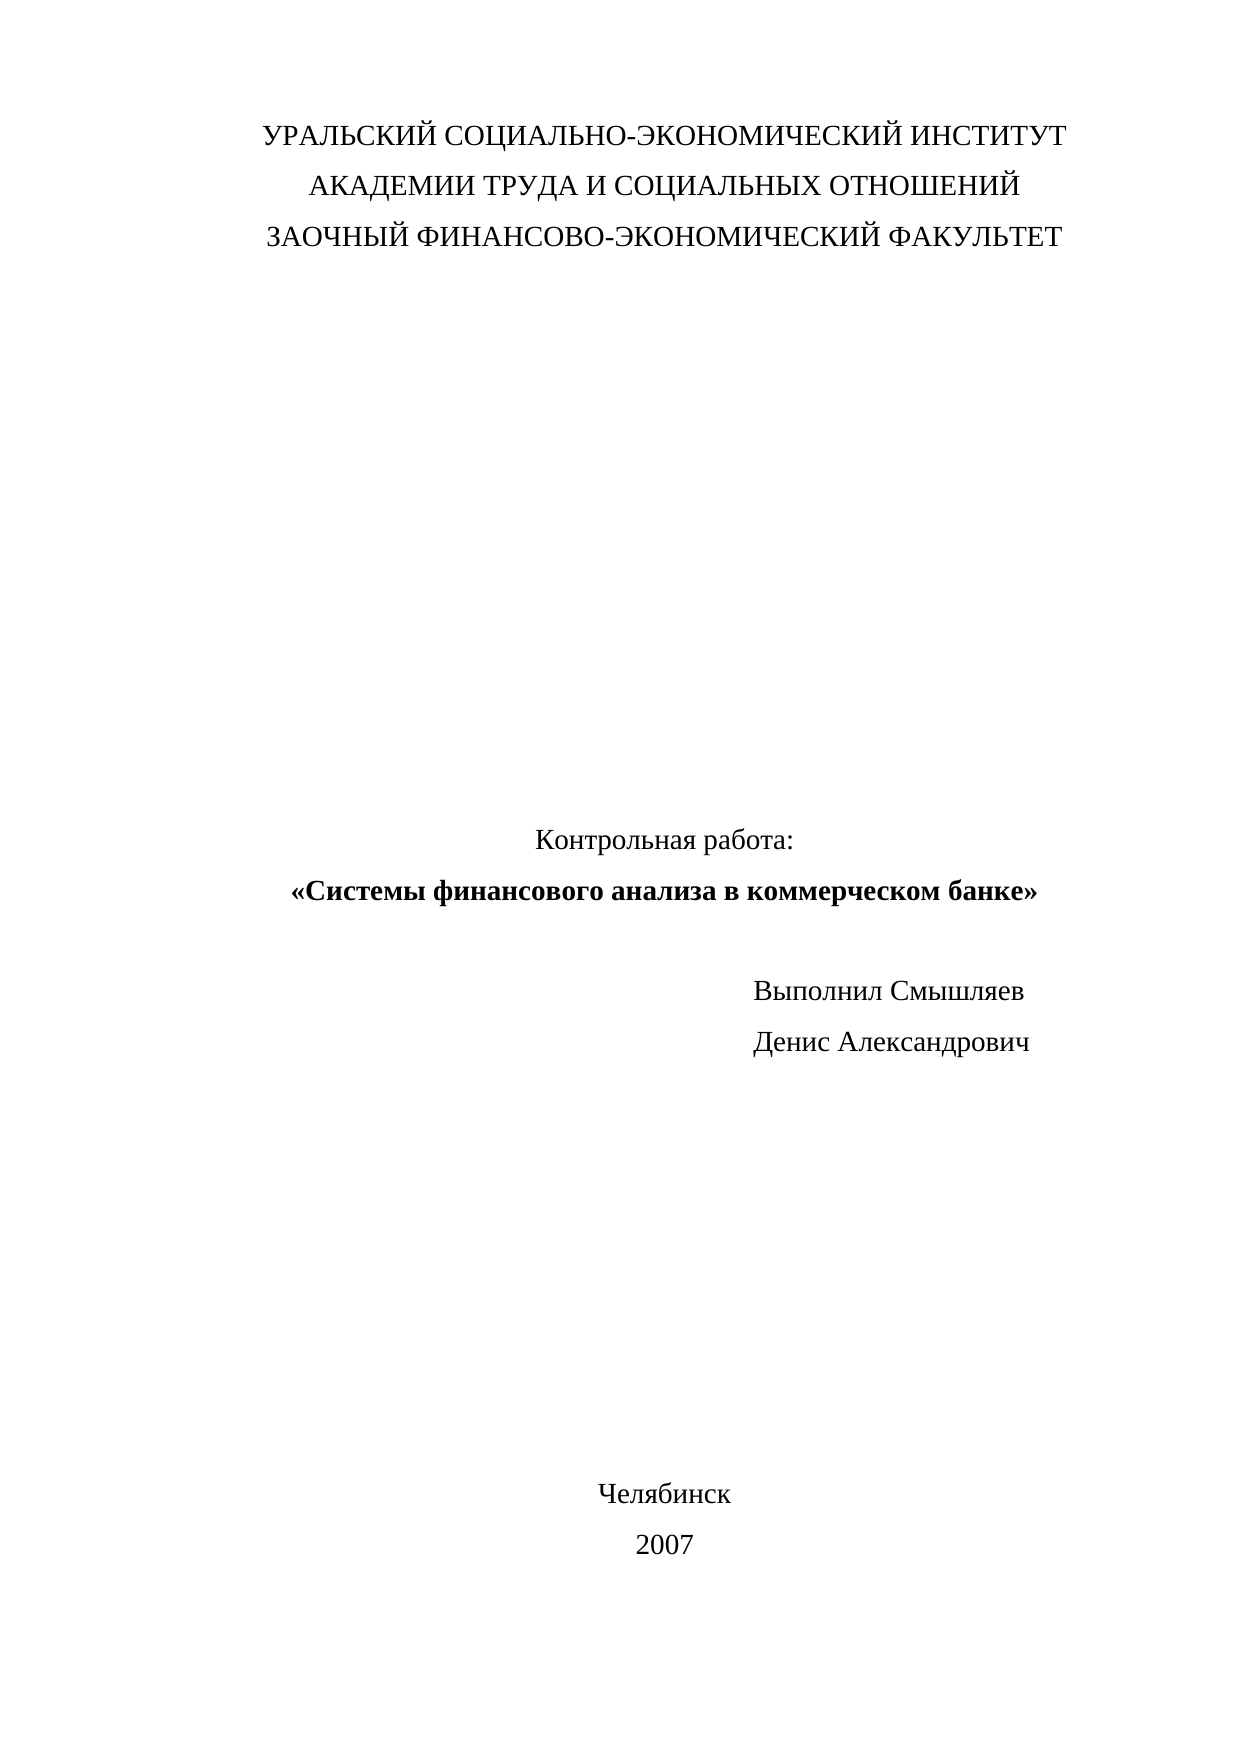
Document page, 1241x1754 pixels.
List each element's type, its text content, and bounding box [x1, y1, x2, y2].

text «Системы финансового анализа в коммерческом банке» [177, 873, 1152, 906]
text УРАЛЬСКИЙ СОЦИАЛЬНО-ЭКОНОМИЧЕСКИЙ ИНСТИТУТ [177, 118, 1152, 152]
text Челябинск [177, 1477, 1152, 1510]
text Выполнил Смышляев [177, 973, 1152, 1007]
text 2007 [177, 1527, 1152, 1560]
text ЗАОЧНЫЙ ФИНАНСОВО-ЭКОНОМИЧЕСКИЙ ФАКУЛЬТЕТ [177, 219, 1152, 252]
text АКАДЕМИИ ТРУДА И СОЦИАЛЬНЫХ ОТНОШЕНИЙ [177, 168, 1152, 202]
text Контрольная работа: [177, 822, 1152, 856]
text Денис Александрович [177, 1024, 1152, 1057]
